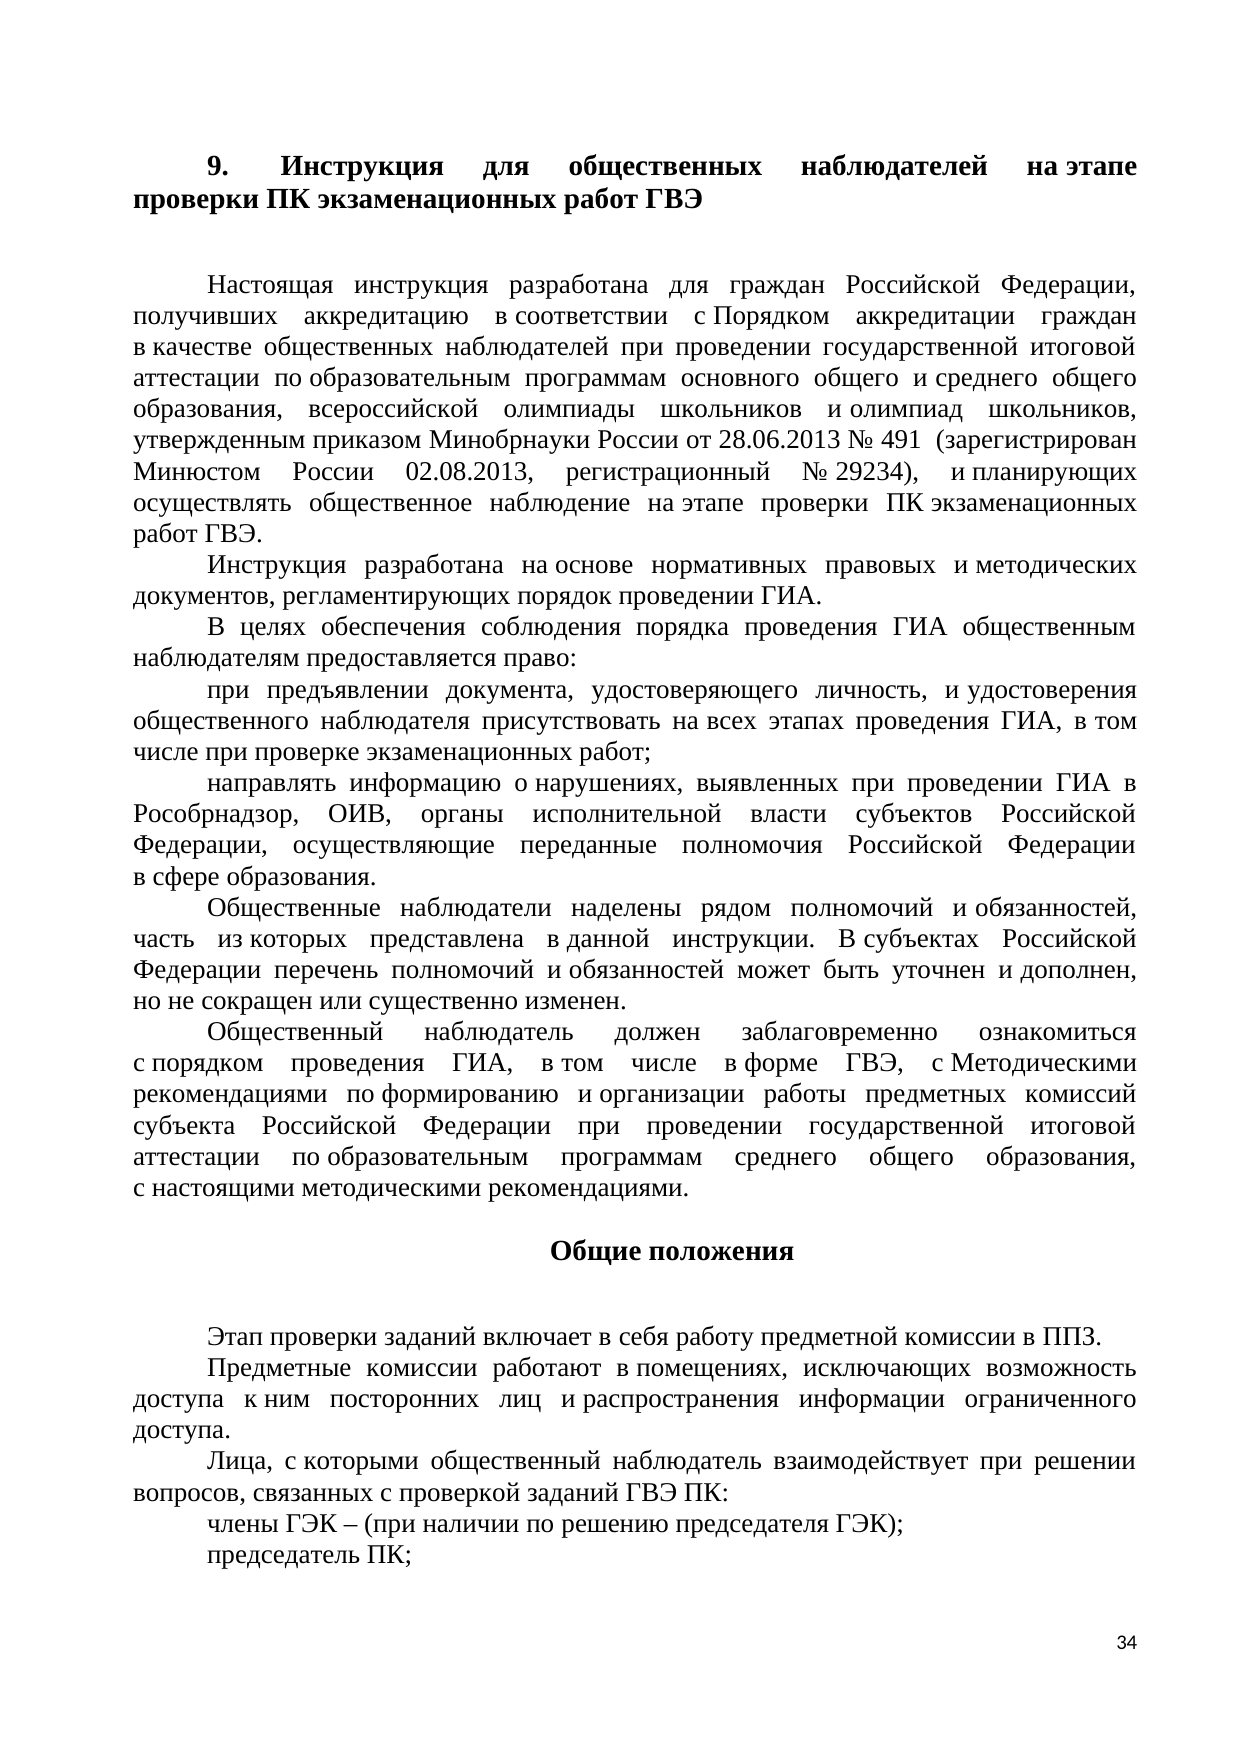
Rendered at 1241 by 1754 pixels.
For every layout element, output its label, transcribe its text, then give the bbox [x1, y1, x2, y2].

text направлять информацию о нарушениях, выявленных при проведении ГИА в Рособрнадзор, ОИВ, органы исполнительной власти субъектов Российской Федерации, осуществляющие переданные полномочия Российской Федерации в сфере образования. [133, 766, 1137, 891]
text при предъявлении документа, удостоверяющего личность, и удостоверения общественного наблюдателя присутствовать на всех этапах проведения ГИА, в том числе при проверке экзаменационных работ; [133, 673, 1137, 766]
text Общественный наблюдатель должен заблаговременно ознакомиться с порядком проведения ГИА, в том числе в форме ГВЭ, с Методическими рекомендациями по формированию и организации работы предметных комиссий субъекта Российской Федерации при проведении государственной итоговой аттестации по образовательным программам среднего общего образования, с настоящими методическими рекомендациями. [133, 1015, 1137, 1202]
text Общественные наблюдатели наделены рядом полномочий и обязанностей, часть из которых представлена в данной инструкции. В субъектах Российской Федерации перечень полномочий и обязанностей может быть уточнен и дополнен, но не сокращен или существенно изменен. [133, 891, 1137, 1015]
text В целях обеспечения соблюдения порядка проведения ГИА общественным наблюдателям предоставляется право: [133, 610, 1137, 673]
text председатель ПК; [133, 1538, 1137, 1569]
text члены ГЭК – (при наличии по решению председателя ГЭК); [133, 1507, 1137, 1538]
subtitle Инструкция для общественных наблюдателей на этапе проверки ПК экзаменационных работ ГВЭ [133, 148, 1137, 215]
subtitle Общие положения [133, 1233, 1137, 1267]
text Лица, с которыми общественный наблюдатель взаимодействует при решении вопросов, связанных с проверкой заданий ГВЭ ПК: [133, 1444, 1137, 1507]
text Предметные комиссии работают в помещениях, исключающих возможность доступа к ним посторонних лиц и распространения информации ограниченного доступа. [133, 1351, 1137, 1444]
text Этап проверки заданий включает в себя работу предметной комиссии в ППЗ. [133, 1320, 1137, 1351]
text Инструкция разработана на основе нормативных правовых и методических документов, регламентирующих порядок проведении ГИА. [133, 548, 1137, 610]
text Настоящая инструкция разработана для граждан Российской Федерации, получивших аккредитацию в соответствии с Порядком аккредитации граждан в качестве общественных наблюдателей при проведении государственной итоговой аттестации по образовательным программам основного общего и среднего общего образования, всероссийской олимпиады школьников и олимпиад школьников, утвержденным приказом Минобрнауки России от 28.06.2013 № 491 (зарегистрирован Минюстом России 02.08.2013, регистрационный № 29234), и планирующих осуществлять общественное наблюдение на этапе проверки ПК экзаменационных работ ГВЭ. [133, 268, 1137, 548]
